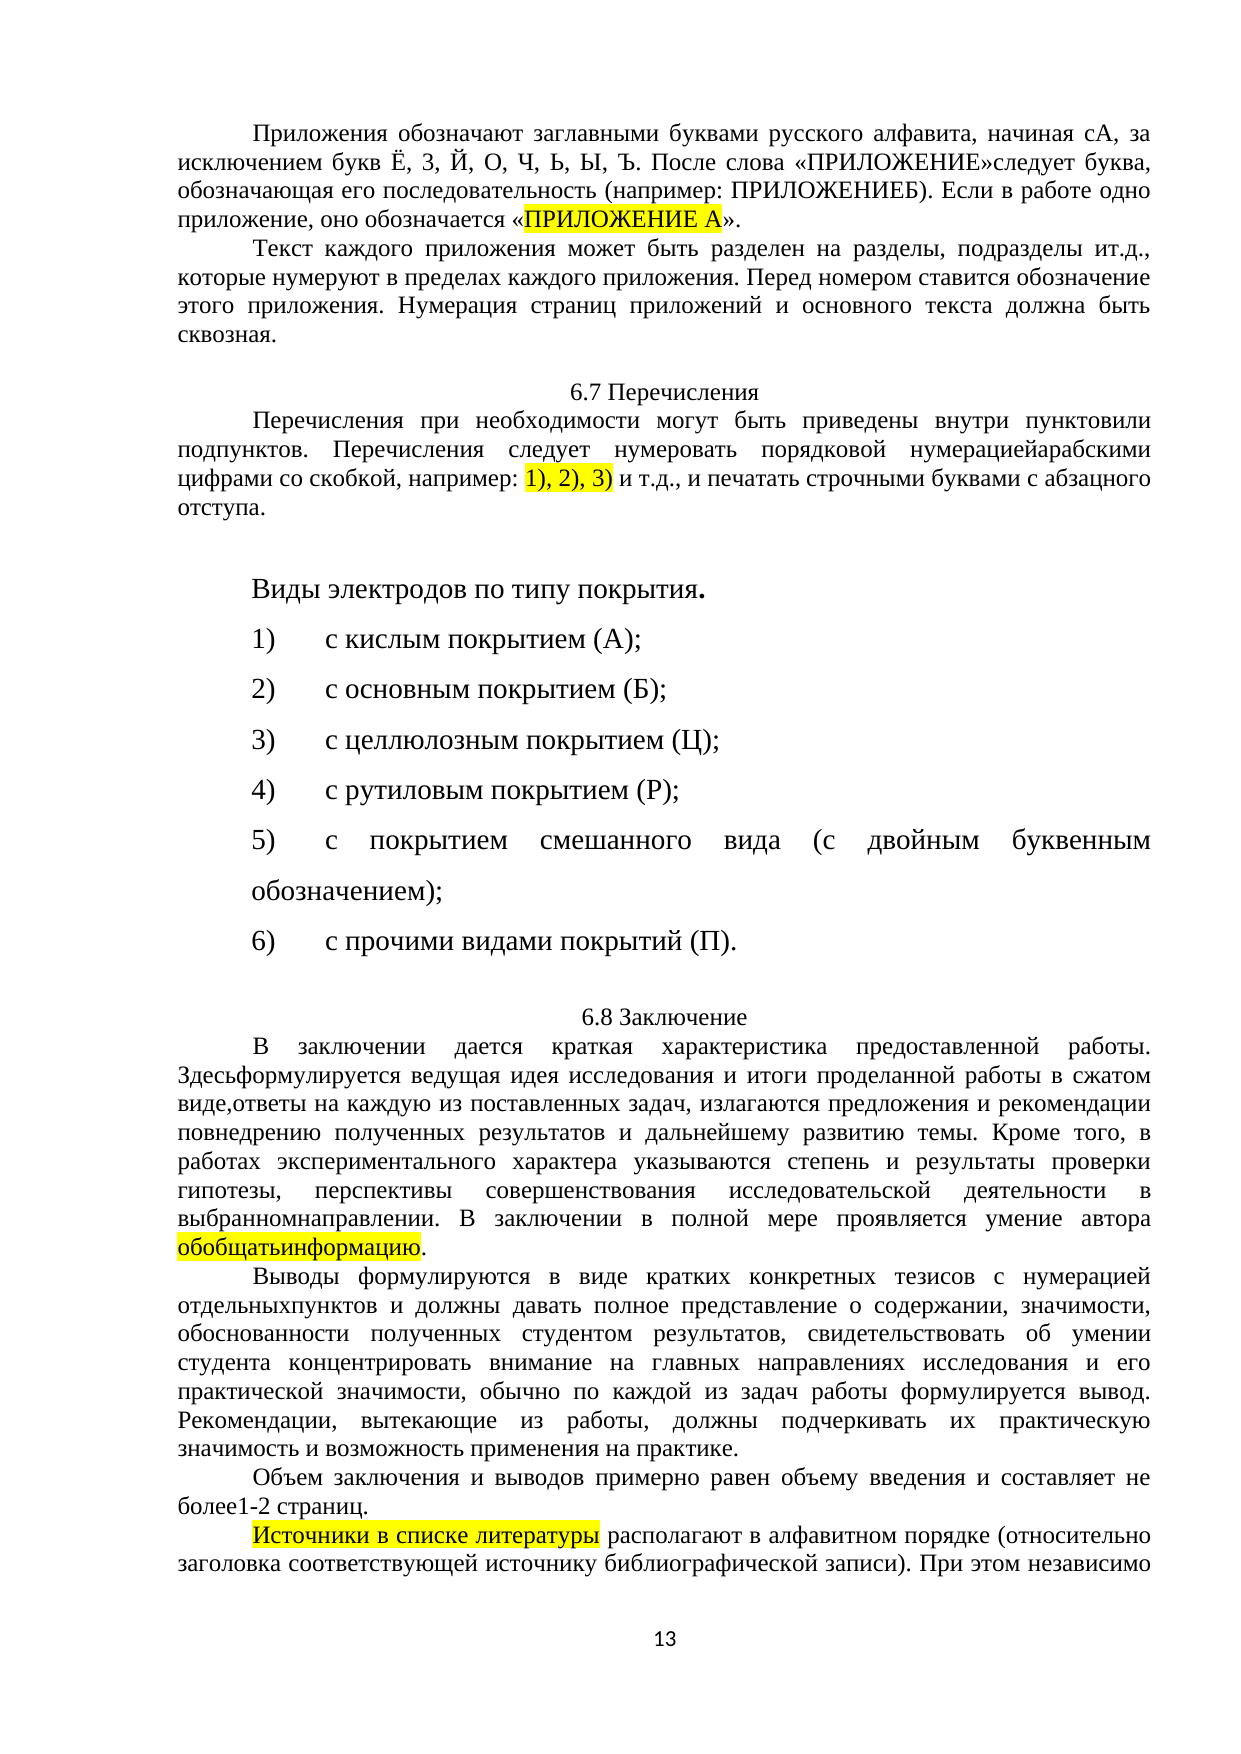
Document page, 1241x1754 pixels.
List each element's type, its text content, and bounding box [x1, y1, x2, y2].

list с целлюлозным покрытием (Ц); [251, 722, 1152, 755]
list с покрытием смешанного вида (с двойным буквенным обозначением); [251, 822, 1152, 906]
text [177, 1520, 1152, 1577]
list с рутиловым покрытием (Р); [251, 772, 1152, 806]
list с прочими видами покрытий (П). [251, 923, 1152, 957]
text Приложения обозначают заглавными буквами русского алфавита, начиная сА, за исключением букв Ё, 3, Й, О, Ч, Ь, Ы, Ъ. После слова «ПРИЛОЖЕНИЕ»следует буква, обозначающая его последовательность (например: ПРИЛОЖЕНИЕБ). Если в работе одно приложение, оно обозначается «ПРИЛОЖЕНИЕ А». [177, 118, 1152, 233]
text Объем заключения и выводов примерно равен объему введения и составляет не более1-2 страниц. [177, 1462, 1152, 1520]
text 6.8 Заключение [177, 1002, 1152, 1031]
text Выводы формулируются в виде кратких конкретных тезисов с нумерацией отдельныхпунктов и должны давать полное представление о содержании, значимости, обоснованности полученных студентом результатов, свидетельствовать об умении студента концентрировать внимание на главных направлениях исследования и его практической значимости, обычно по каждой из задач работы формулируется вывод. Рекомендации, вытекающие из работы, должны подчеркивать их практическую значимость и возможность применения на практике. [177, 1261, 1152, 1462]
list с основным покрытием (Б); [251, 672, 1152, 705]
text Текст каждого приложения может быть разделен на разделы, подразделы ит.д., которые нумеруют в пределах каждого приложения. Перед номером ставится обозначение этого приложения. Нумерация страниц приложений и основного текста должна быть сквозная. [177, 233, 1152, 348]
text Виды электродов по типу покрытия. [177, 571, 1152, 604]
text 6.7 Перечисления [177, 377, 1152, 406]
list с кислым покрытием (А); [251, 621, 1152, 655]
text Перечисления при необходимости могут быть приведены внутри пунктовили подпунктов. Перечисления следует нумеровать порядковой нумерациейарабскими цифрами со скобкой, например: 1), 2), 3) и т.д., и печатать строчными буквами с абзацного отступа. [177, 406, 1152, 521]
text В заключении дается краткая характеристика предоставленной работы. Здесьформулируется ведущая идея исследования и итоги проделанной работы в сжатом виде,ответы на каждую из поставленных задач, излагаются предложения и рекомендации повнедрению полученных результатов и дальнейшему развитию темы. Кроме того, в работах экспериментального характера указываются степень и результаты проверки гипотезы, перспективы совершенствования исследовательской деятельности в выбранномнаправлении. В заключении в полной мере проявляется умение автора обобщатьинформацию. [177, 1031, 1152, 1261]
